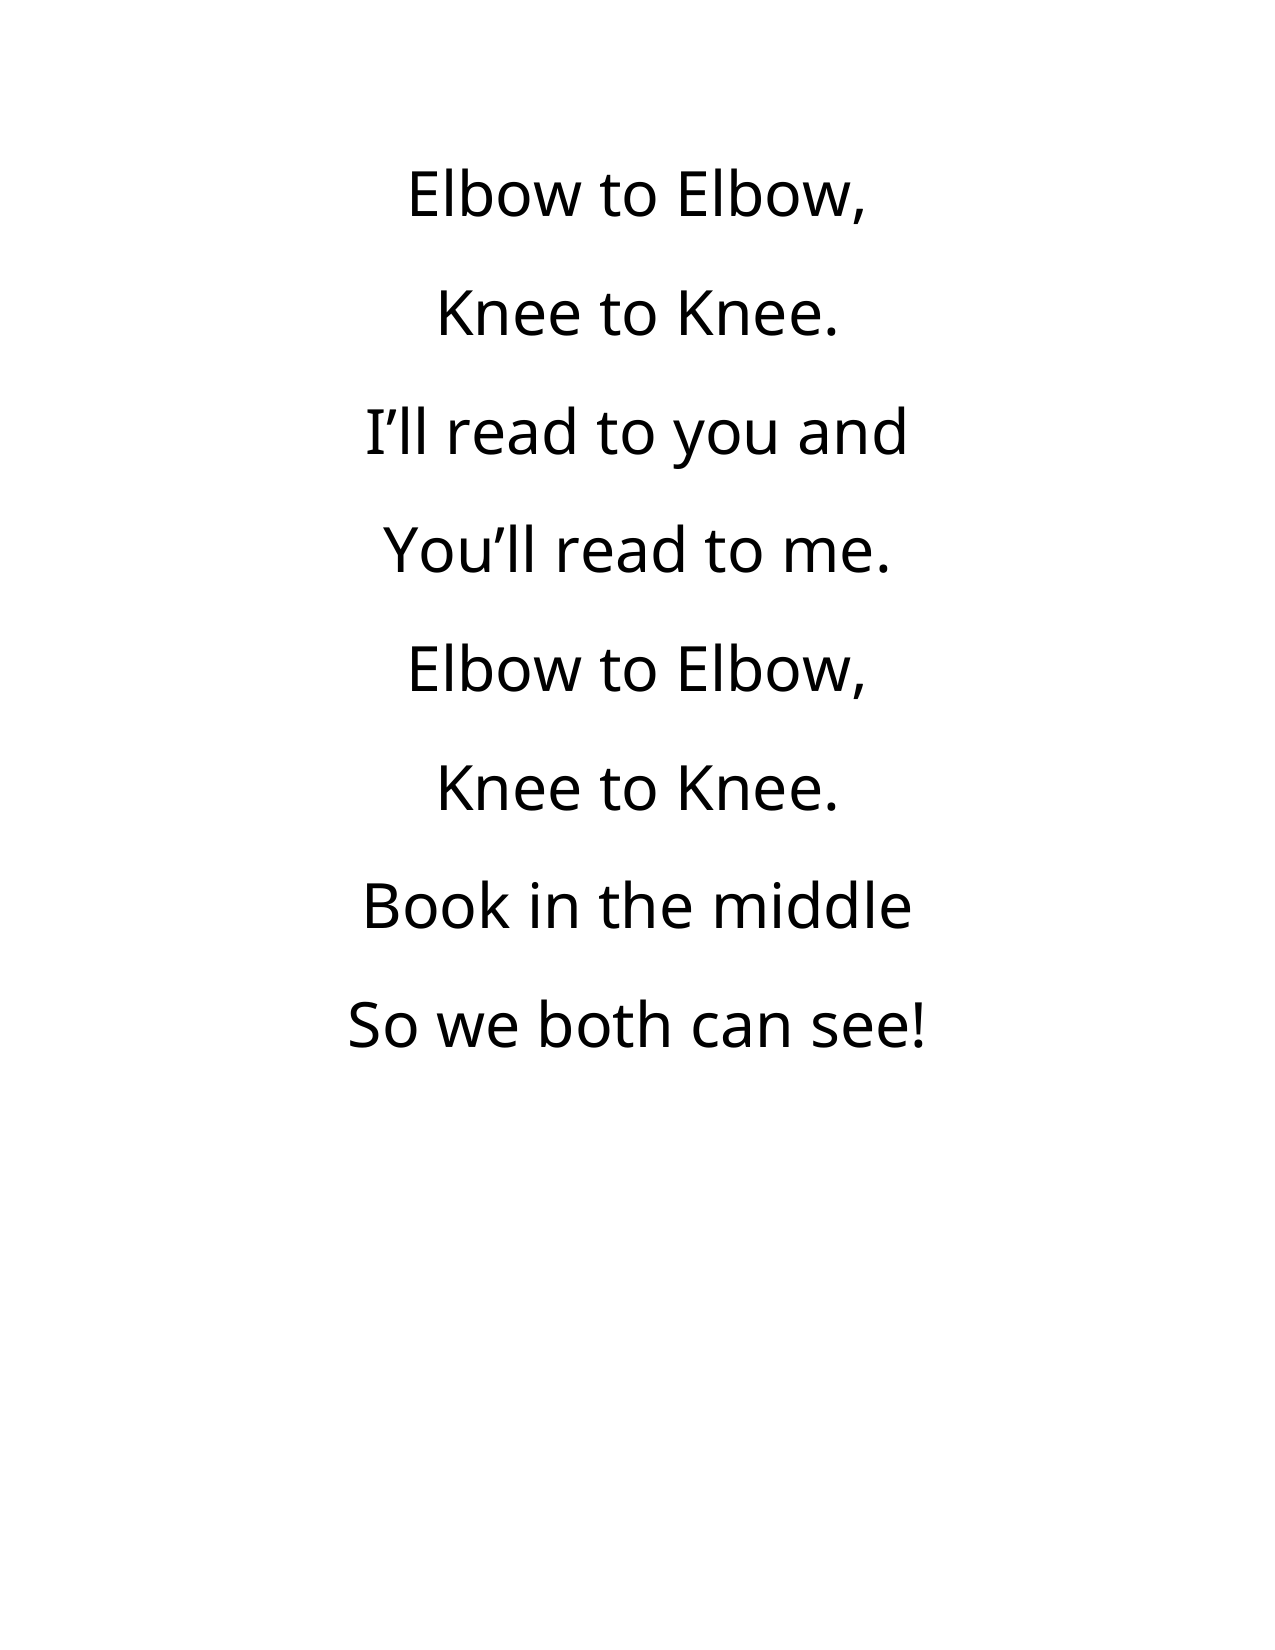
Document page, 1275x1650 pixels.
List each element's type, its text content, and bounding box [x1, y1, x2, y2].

text Knee to Knee. [150, 743, 1125, 828]
text Knee to Knee. [150, 269, 1125, 354]
text Book in the middle [150, 862, 1125, 947]
text Elbow to Elbow, [150, 150, 1125, 235]
text Elbow to Elbow, [150, 624, 1125, 710]
text So we both can see! [150, 981, 1125, 1066]
text You’ll read to me. [150, 506, 1125, 591]
text I’ll read to you and [150, 387, 1125, 472]
